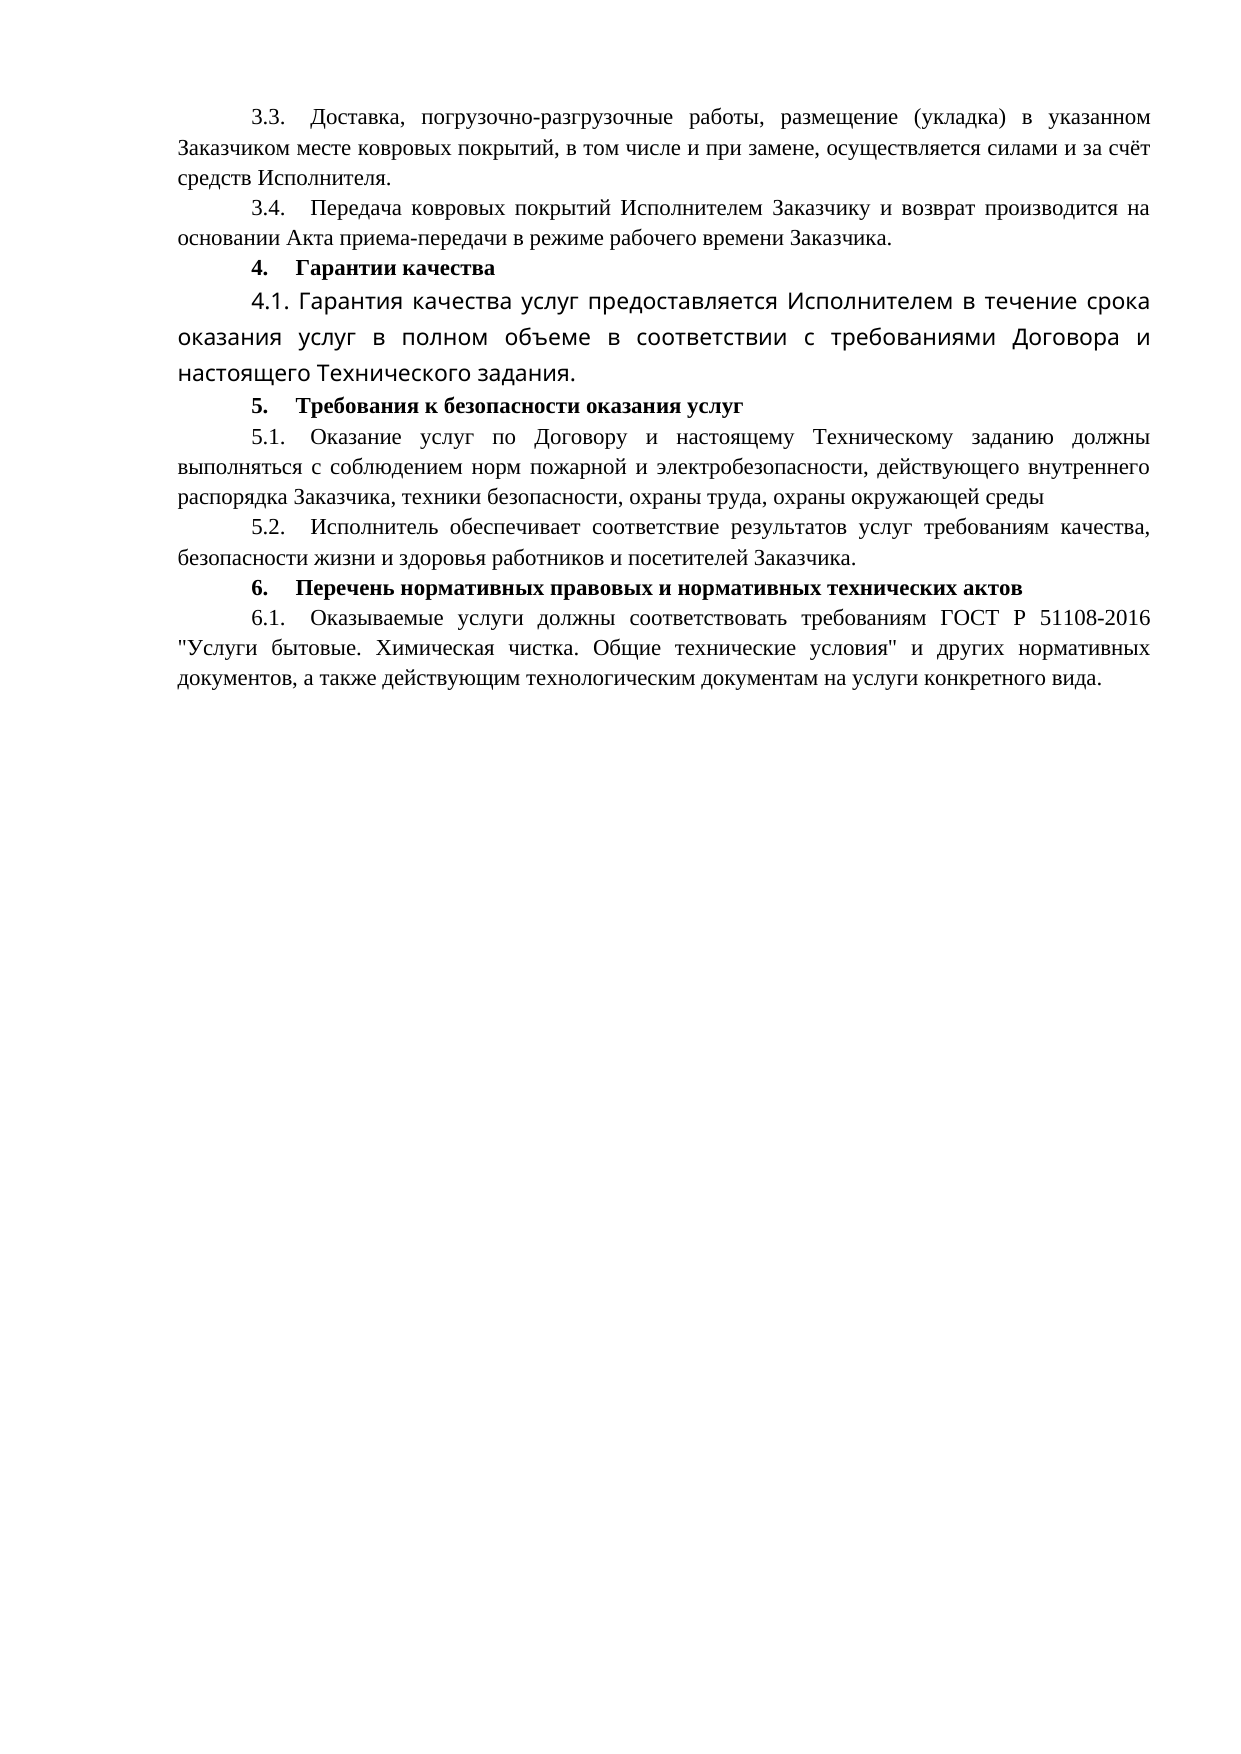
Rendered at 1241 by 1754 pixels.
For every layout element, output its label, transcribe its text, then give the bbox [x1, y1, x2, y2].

list Оказываемые услуги должны соответствовать требованиям ГОСТ Р 51108-2016 "Услуги бытовые. Химическая чистка. Общие технические условия" и других нормативных документов, а также действующим технологическим документам на услуги конкретного вида. [177, 604, 1152, 691]
list Исполнитель обеспечивает соответствие результатов услуг требованиям качества, безопасности жизни и здоровья работников и посетителей Заказчика. [177, 513, 1152, 570]
list Оказание услуг по Договору и настоящему Техническому заданию должны выполняться с соблюдением норм пожарной и электробезопасности, действующего внутреннего распорядка Заказчика, техники безопасности, охраны труда, охраны окружающей среды [177, 423, 1152, 509]
list Перечень нормативных правовых и нормативных технических актов [177, 574, 1152, 600]
list Доставка, погрузочно-разгрузочные работы, размещение (укладка) в указанном Заказчиком месте ковровых покрытий, в том числе и при замене, осуществляется силами и за счёт средств Исполнителя. [177, 103, 1152, 190]
list Передача ковровых покрытий Исполнителем Заказчику и возврат производится на основании Акта приема-передачи в режиме рабочего времени Заказчика. [177, 194, 1152, 251]
list 4.1. Гарантия качества услуг предоставляется Исполнителем в течение срока оказания услуг в полном объеме в соответствии с требованиями Договора и настоящего Технического задания. [177, 285, 1152, 388]
list Гарантии качества [177, 254, 1152, 281]
list Требования к безопасности оказания услуг [177, 392, 1152, 419]
